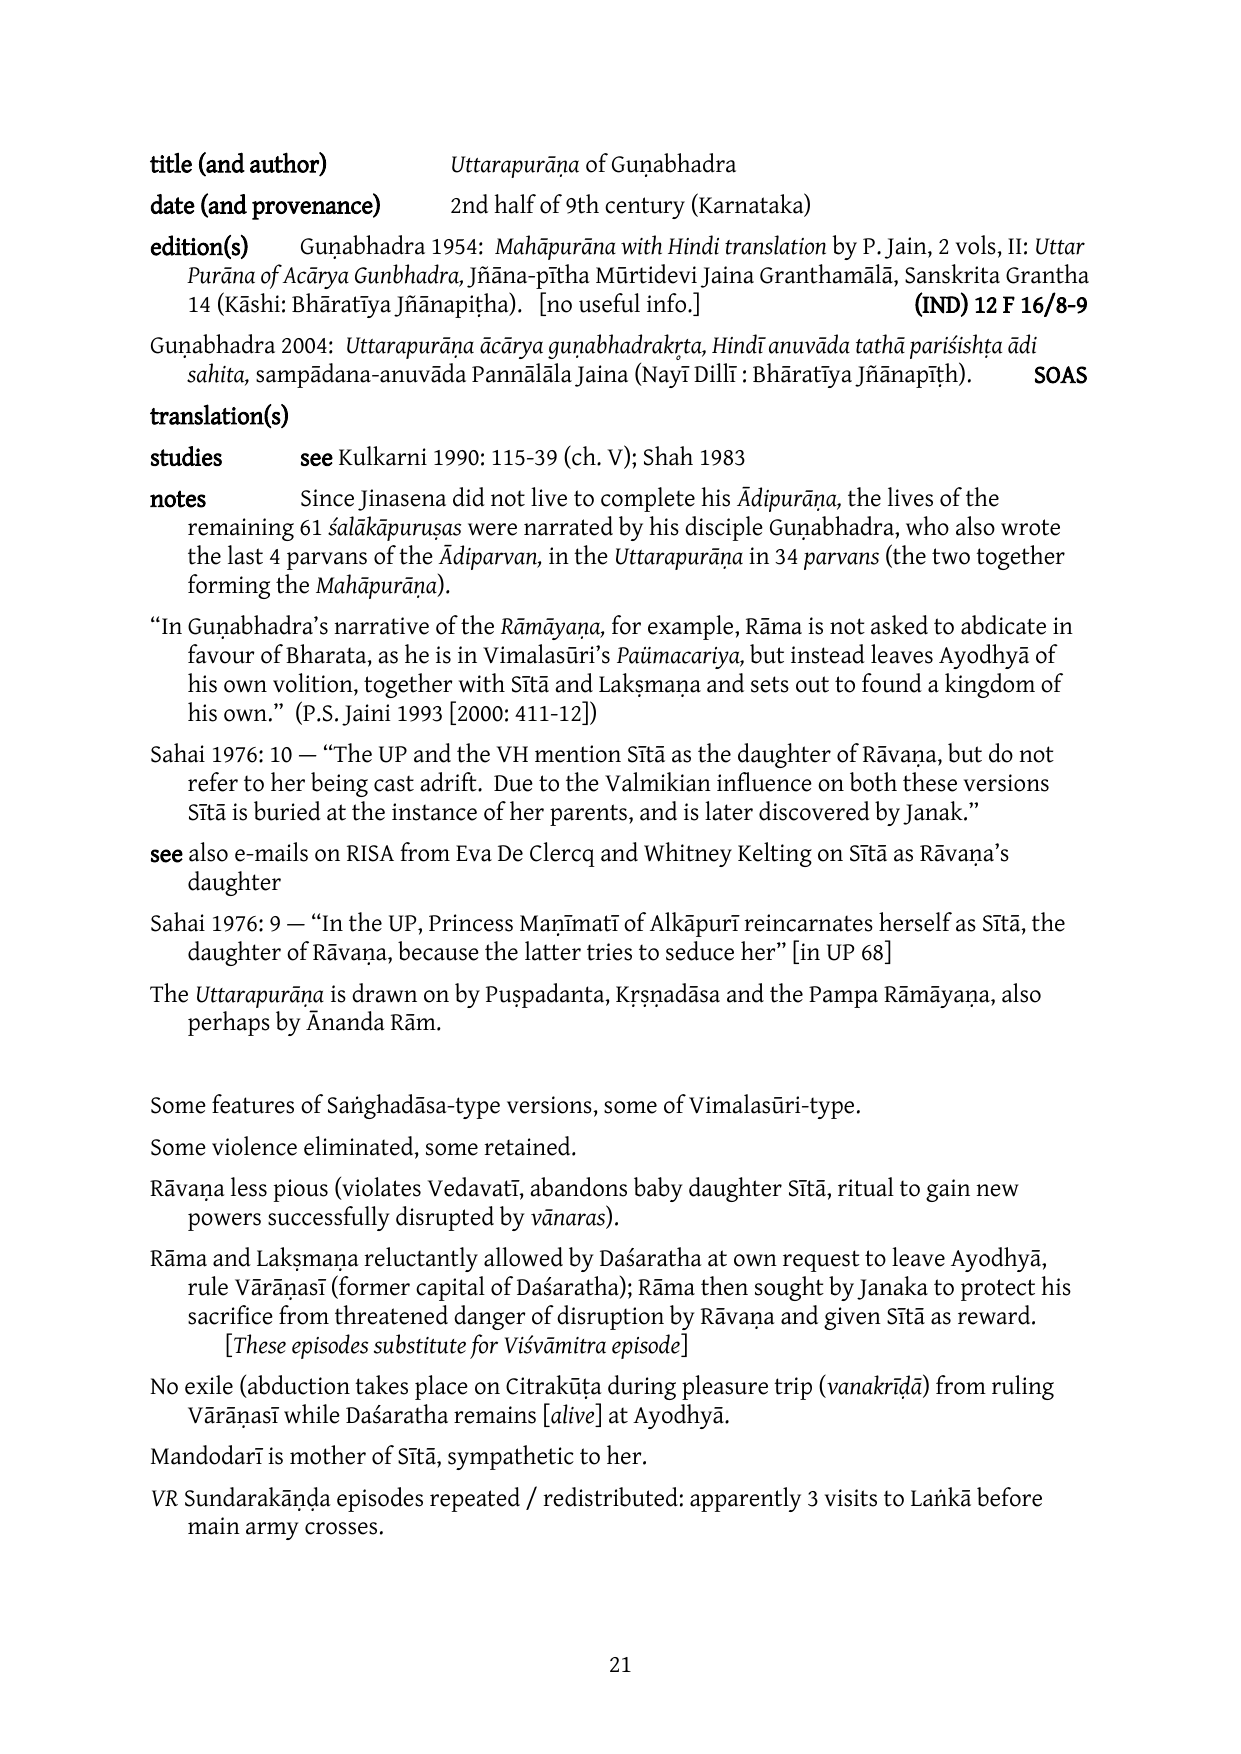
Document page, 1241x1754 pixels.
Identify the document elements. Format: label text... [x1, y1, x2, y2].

text Rāvaṇa less pious (violates Vedavatī, abandons baby daughter Sītā, ritual to gain new powers successfully disrupted by vānaras). [150, 1174, 1090, 1232]
text see also e-mails on RISA from Eva De Clercq and Whitney Kelting on Sītā as Rāvaṇa’s daughter [150, 839, 1090, 897]
text edition(s) Guṇabhadra 1954: Mahāpurāna with Hindi translation by P. Jain, 2 vols, II: Uttar Purāna of Acārya Gunbhadra, Jñāna-pītha Mūrtidevi Jaina Granthamālā, Sanskrita Grantha 14 (Kāshi: Bhāratīya Jñānapiṭha). [no useful info.] (IND) 12 F 16/8-9 [150, 233, 1090, 319]
text studies see Kulkarni 1990: 115-39 (ch. V); Shah 1983 [150, 443, 1090, 472]
text date (and provenance) 2nd half of 9th century (Karnataka) [150, 191, 1090, 220]
text Some features of Saṅghadāsa-type versions, some of Vimalasūri-type. [150, 1092, 1090, 1120]
text Guṇabhadra 2004: Uttarapurāṇa ācārya guṇabhadrakr̥ta, Hindī anuvāda tathā pariśishṭa ādi sahita, sampādana-anuvāda Pannālāla Jaina (Nayī Dillī : Bhāratīya Jñānapīṭh). SOAS [150, 332, 1090, 389]
text translation(s) [150, 402, 1090, 431]
text Mandodarī is mother of Sītā, sympathetic to her. [150, 1443, 1090, 1471]
text Some violence eliminated, some retained. [150, 1133, 1090, 1162]
text title (and author) Uttarapurāṇa of Guṇabhadra [150, 150, 1090, 179]
text notes Since Jinasena did not live to complete his Ādipurāṇa, the lives of the remaining 61 śalākāpuruṣas were narrated by his disciple Guṇabhadra, who also wrote the last 4 parvans of the Ādiparvan, in the Uttarapurāṇa in 34 parvans (the two together forming the Mahāpurāṇa). [150, 485, 1090, 600]
text Sahai 1976: 9 — “In the UP, Princess Maṇīmatī of Alkāpurī reincarnates herself as Sītā, the daughter of Rāvaṇa, because the latter tries to seduce her” [in UP 68] [150, 910, 1090, 967]
text Sahai 1976: 10 — “The UP and the VH mention Sītā as the daughter of Rāvaṇa, but do not refer to her being cast adrift. Due to the Valmikian influence on both these versions Sītā is buried at the instance of her parents, and is later discovered by Janak.” [150, 741, 1090, 827]
text “In Guṇabhadra’s narrative of the Rāmāyaṇa, for example, Rāma is not asked to abdicate in favour of Bharata, as he is in Vimalasūri’s Paümacariya, but instead leaves Ayodhyā of his own volition, together with Sītā and Lakṣmaṇa and sets out to found a kingdom of his own.” (P.S. Jaini 1993 [2000: 411-12]) [150, 613, 1090, 728]
text Rāma and Lakṣmaṇa reluctantly allowed by Daśaratha at own request to leave Ayodhyā, rule Vārāṇasī (former capital of Daśaratha); Rāma then sought by Janaka to protect his sacrifice from threatened danger of disruption by Rāvaṇa and given Sītā as reward. [These episodes substitute for Viśvāmitra episode] [150, 1244, 1090, 1360]
text The Uttarapurāṇa is drawn on by Puṣpadanta, Kṛṣṇadāsa and the Pampa Rāmāyaṇa, also perhaps by Ānanda Rām. [150, 980, 1090, 1038]
text VR Sundarakāṇḍa episodes repeated / redistributed: apparently 3 visits to Laṅkā before main army crosses. [150, 1484, 1090, 1542]
text No exile (abduction takes place on Citrakūṭa during pleasure trip (vanakrīḍā) from ruling Vārāṇasī while Daśaratha remains [alive] at Ayodhyā. [150, 1372, 1090, 1430]
